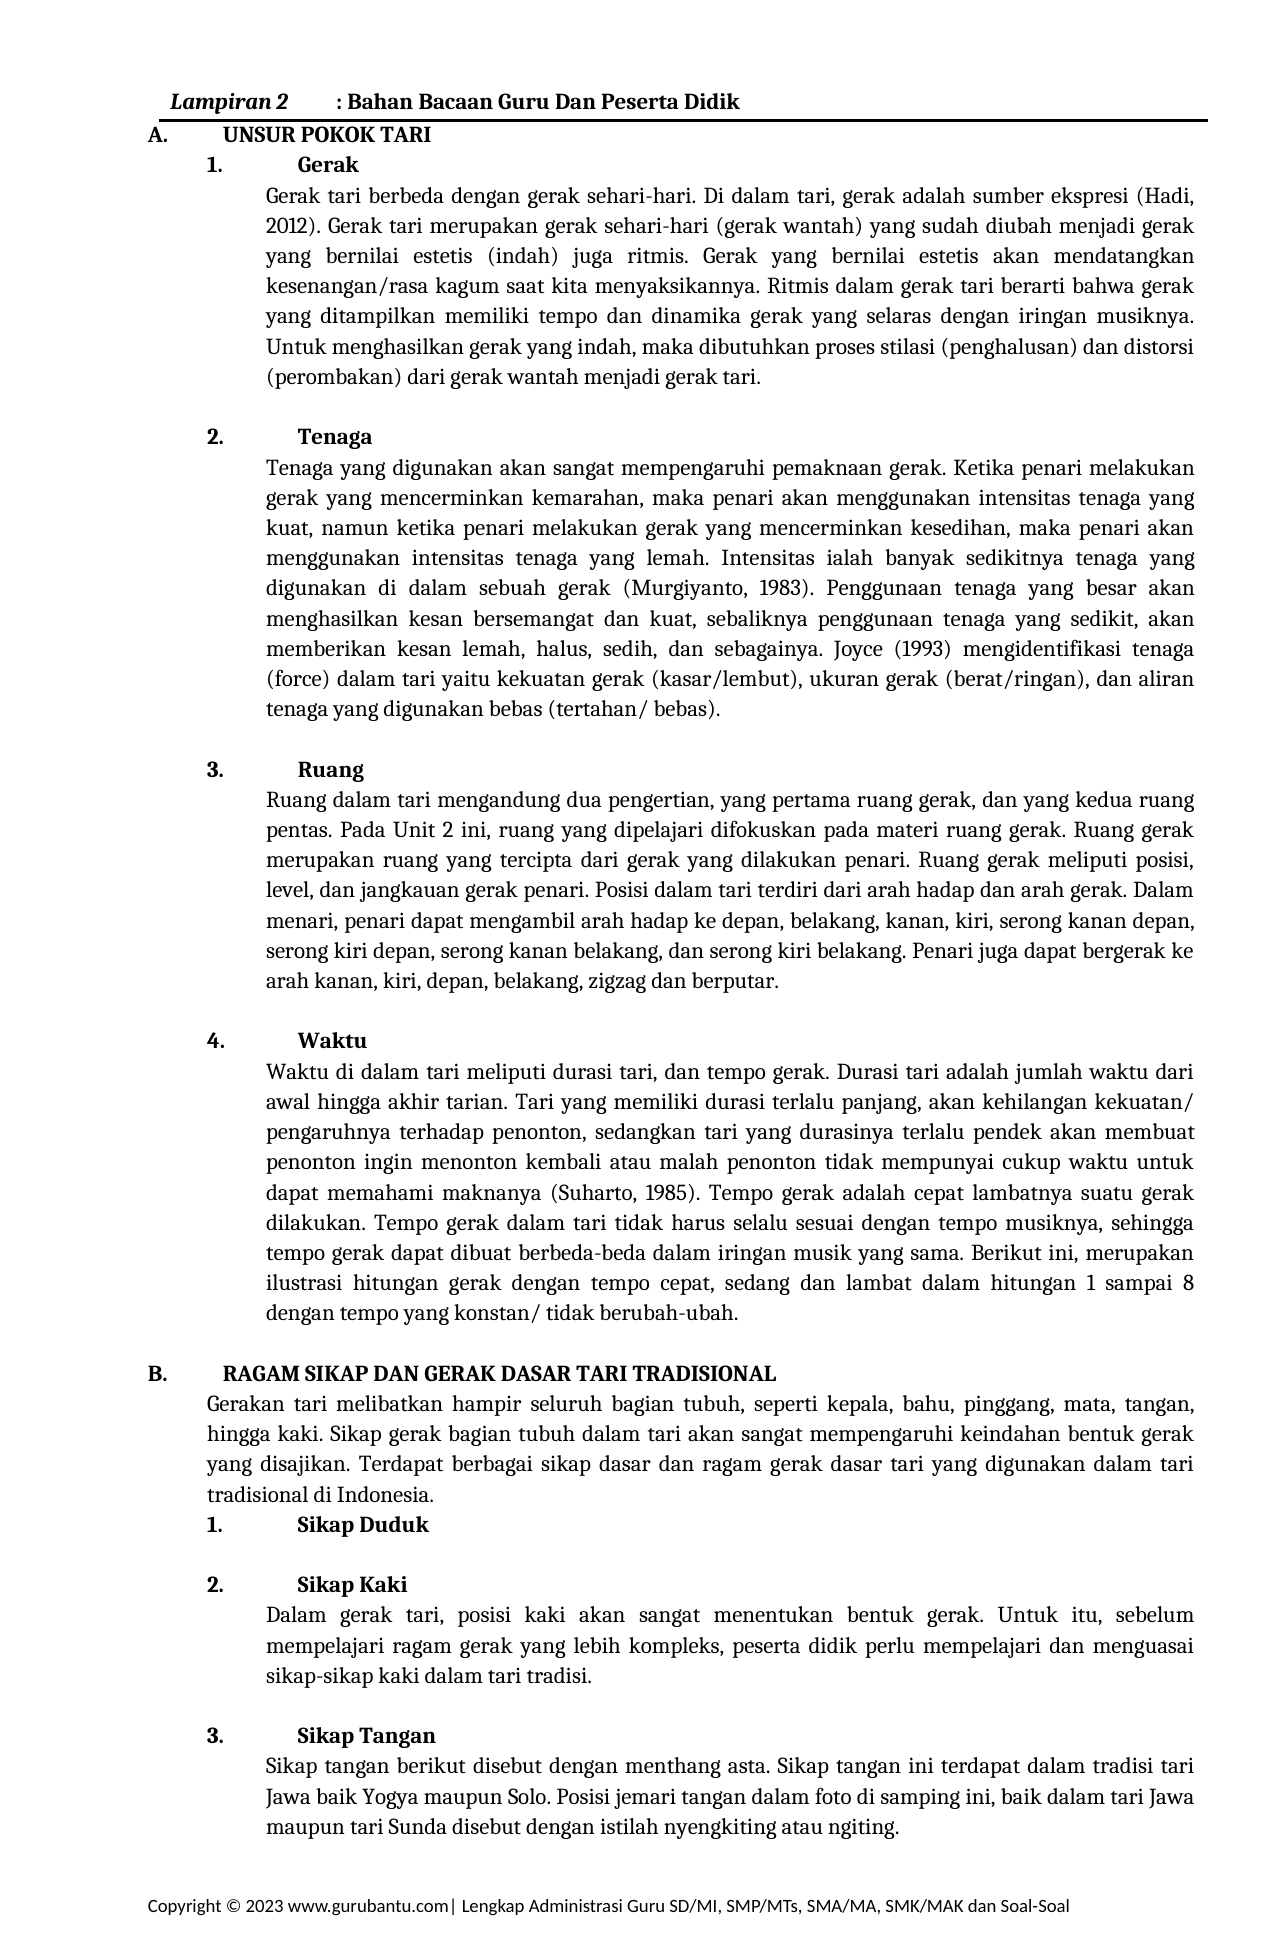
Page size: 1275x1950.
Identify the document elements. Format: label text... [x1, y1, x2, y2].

text Ruang dalam tari mengandung dua pengertian, yang pertama ruang gerak, dan yang kedua ruang pentas. Pada Unit 2 ini, ruang yang dipelajari difokuskan pada materi ruang gerak. Ruang gerak merupakan ruang yang tercipta dari gerak yang dilakukan penari. Ruang gerak meliputi posisi, level, dan jangkauan gerak penari. Posisi dalam tari terdiri dari arah hadap dan arah gerak. Dalam menari, penari dapat mengambil arah hadap ke depan, belakang, kanan, kiri, serong kanan depan, serong kiri depan, serong kanan belakang, dan serong kiri belakang. Penari juga dapat bergerak ke arah kanan, kiri, depan, belakang, zigzag dan berputar. [266, 787, 1196, 994]
text 3. Ruang [148, 756, 1196, 783]
table_header : Bahan Bacaan Guru Dan Peserta Didik [321, 89, 1207, 119]
text 4. Waktu [148, 1028, 1196, 1054]
text 1. Gerak [148, 152, 1196, 178]
text 2. Tenaga [148, 424, 1196, 450]
text Dalam gerak tari, posisi kaki akan sangat menentukan bentuk gerak. Untuk itu, sebelum mempelajari ragam gerak yang lebih kompleks, peserta didik perlu mempelajari dan menguasai sikap-sikap kaki dalam tari tradisi. [266, 1602, 1196, 1689]
text A. UNSUR POKOK TARI [148, 122, 1196, 148]
text Gerak tari berbeda dengan gerak sehari-hari. Di dalam tari, gerak adalah sumber ekspresi (Hadi, 2012). Gerak tari merupakan gerak sehari-hari (gerak wantah) yang sudah diubah menjadi gerak yang bernilai estetis (indah) juga ritmis. Gerak yang bernilai estetis akan mendatangkan kesenangan/rasa kagum saat kita menyaksikannya. Ritmis dalam gerak tari berarti bahwa gerak yang ditampilkan memiliki tempo dan dinamika gerak yang selaras dengan iringan musiknya. Untuk menghasilkan gerak yang indah, maka dibutuhkan proses stilasi (penghalusan) dan distorsi (perombakan) dari gerak wantah menjadi gerak tari. [266, 182, 1196, 390]
text B. RAGAM SIKAP DAN GERAK DASAR TARI TRADISIONAL [148, 1361, 1196, 1387]
text 1. Sikap Duduk [148, 1512, 1196, 1538]
text 3. Sikap Tangan [148, 1723, 1196, 1749]
text Gerakan tari melibatkan hampir seluruh bagian tubuh, seperti kepala, bahu, pinggang, mata, tangan, hingga kaki. Sikap gerak bagian tubuh dalam tari akan sangat mempengaruhi keindahan bentuk gerak yang disajikan. Terdapat berbagai sikap dasar dan ragam gerak dasar tari yang digunakan dalam tari tradisional di Indonesia. [207, 1391, 1196, 1508]
text 2. Sikap Kaki [148, 1572, 1196, 1598]
text Waktu di dalam tari meliputi durasi tari, dan tempo gerak. Durasi tari adalah jumlah waktu dari awal hingga akhir tarian. Tari yang memiliki durasi terlalu panjang, akan kehilangan kekuatan/ pengaruhnya terhadap penonton, sedangkan tari yang durasinya terlalu pendek akan membuat penonton ingin menonton kembali atau malah penonton tidak mempunyai cukup waktu untuk dapat memahami maknanya (Suharto, 1985). Tempo gerak adalah cepat lambatnya suatu gerak dilakukan. Tempo gerak dalam tari tidak harus selalu sesuai dengan tempo musiknya, sehingga tempo gerak dapat dibuat berbeda-beda dalam iringan musik yang sama. Berikut ini, merupakan ilustrasi hitungan gerak dengan tempo cepat, sedang dan lambat dalam hitungan 1 sampai 8 dengan tempo yang konstan/ tidak berubah-ubah. [266, 1058, 1196, 1326]
text Sikap tangan berikut disebut dengan menthang asta. Sikap tangan ini terdapat dalam tradisi tari Jawa baik Yogya maupun Solo. Posisi jemari tangan dalam foto di samping ini, baik dalam tari Jawa maupun tari Sunda disebut dengan istilah nyengkiting atau ngiting. [266, 1753, 1196, 1840]
table_header Lampiran 2 [159, 89, 321, 119]
text Tenaga yang digunakan akan sangat mempengaruhi pemaknaan gerak. Ketika penari melakukan gerak yang mencerminkan kemarahan, maka penari akan menggunakan intensitas tenaga yang kuat, namun ketika penari melakukan gerak yang mencerminkan kesedihan, maka penari akan menggunakan intensitas tenaga yang lemah. Intensitas ialah banyak sedikitnya tenaga yang digunakan di dalam sebuah gerak (Murgiyanto, 1983). Penggunaan tenaga yang besar akan menghasilkan kesan bersemangat dan kuat, sebaliknya penggunaan tenaga yang sedikit, akan memberikan kesan lemah, halus, sedih, dan sebagainya. Joyce (1993) mengidentifikasi tenaga (force) dalam tari yaitu kekuatan gerak (kasar/lembut), ukuran gerak (berat/ringan), dan aliran tenaga yang digunakan bebas (tertahan/ bebas). [266, 454, 1196, 722]
